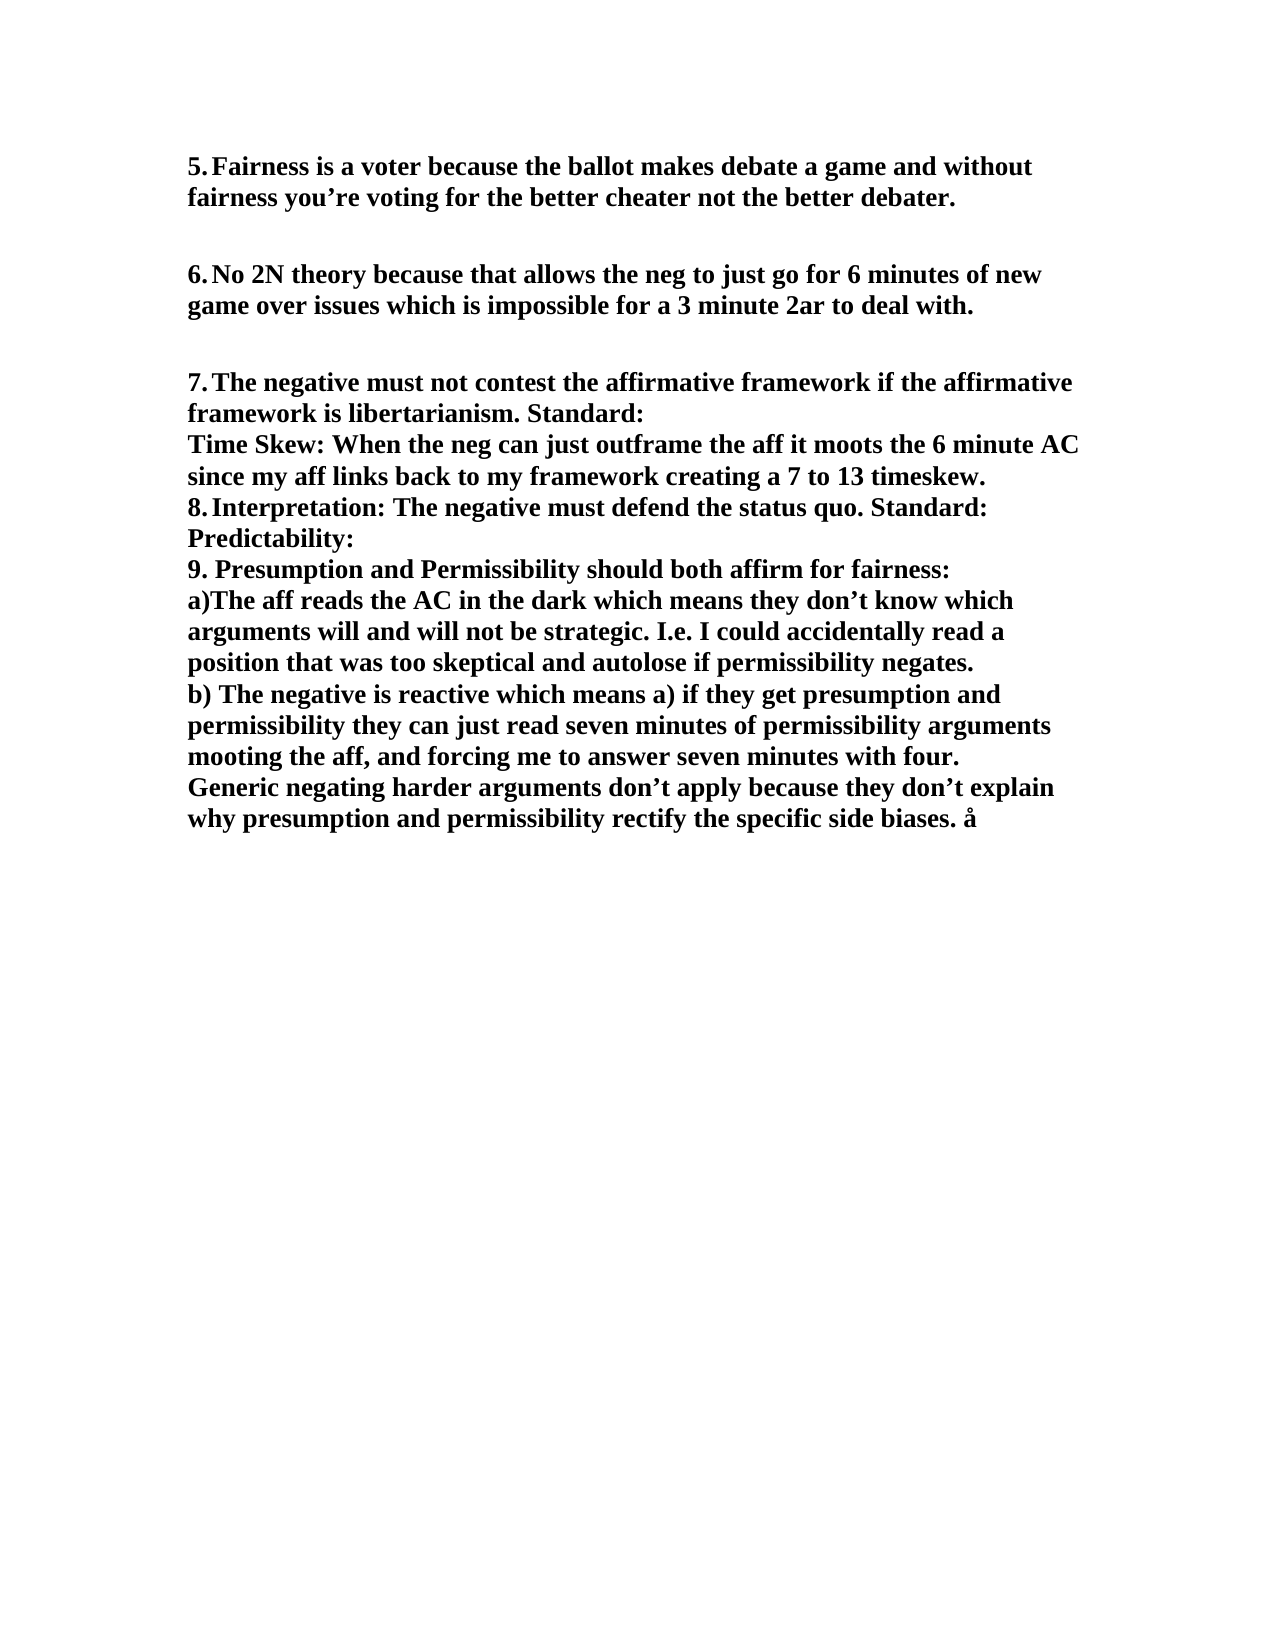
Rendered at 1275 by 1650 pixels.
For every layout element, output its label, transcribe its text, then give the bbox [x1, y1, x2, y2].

text 5. Fairness is a voter because the ballot makes debate a game and without fairness you’re voting for the better cheater not the better debater. [187, 150, 1087, 212]
text 7. The negative must not contest the affirmative framework if the affirmative framework is libertarianism. Standard: [187, 366, 1087, 428]
text Predictability: [187, 522, 1087, 553]
text b) The negative is reactive which means a) if they get presumption and permissibility they can just read seven minutes of permissibility arguments mooting the aff, and forcing me to answer seven minutes with four. [187, 678, 1087, 771]
text 9. Presumption and Permissibility should both affirm for fairness: [187, 553, 1087, 584]
text a)The aff reads the AC in the dark which means they don’t know which arguments will and will not be strategic. I.e. I could accidentally read a position that was too skeptical and autolose if permissibility negates. [187, 584, 1087, 678]
text Time Skew: When the neg can just outframe the aff it moots the 6 minute AC since my aff links back to my framework creating a 7 to 13 timeskew. [187, 428, 1087, 491]
text Generic negating harder arguments don’t apply because they don’t explain why presumption and permissibility rectify the specific side biases. å [187, 771, 1087, 833]
text 8. Interpretation: The negative must defend the status quo. Standard: [187, 491, 1087, 522]
text 6. No 2N theory because that allows the neg to just go for 6 minutes of new game over issues which is impossible for a 3 minute 2ar to deal with. [187, 258, 1087, 320]
